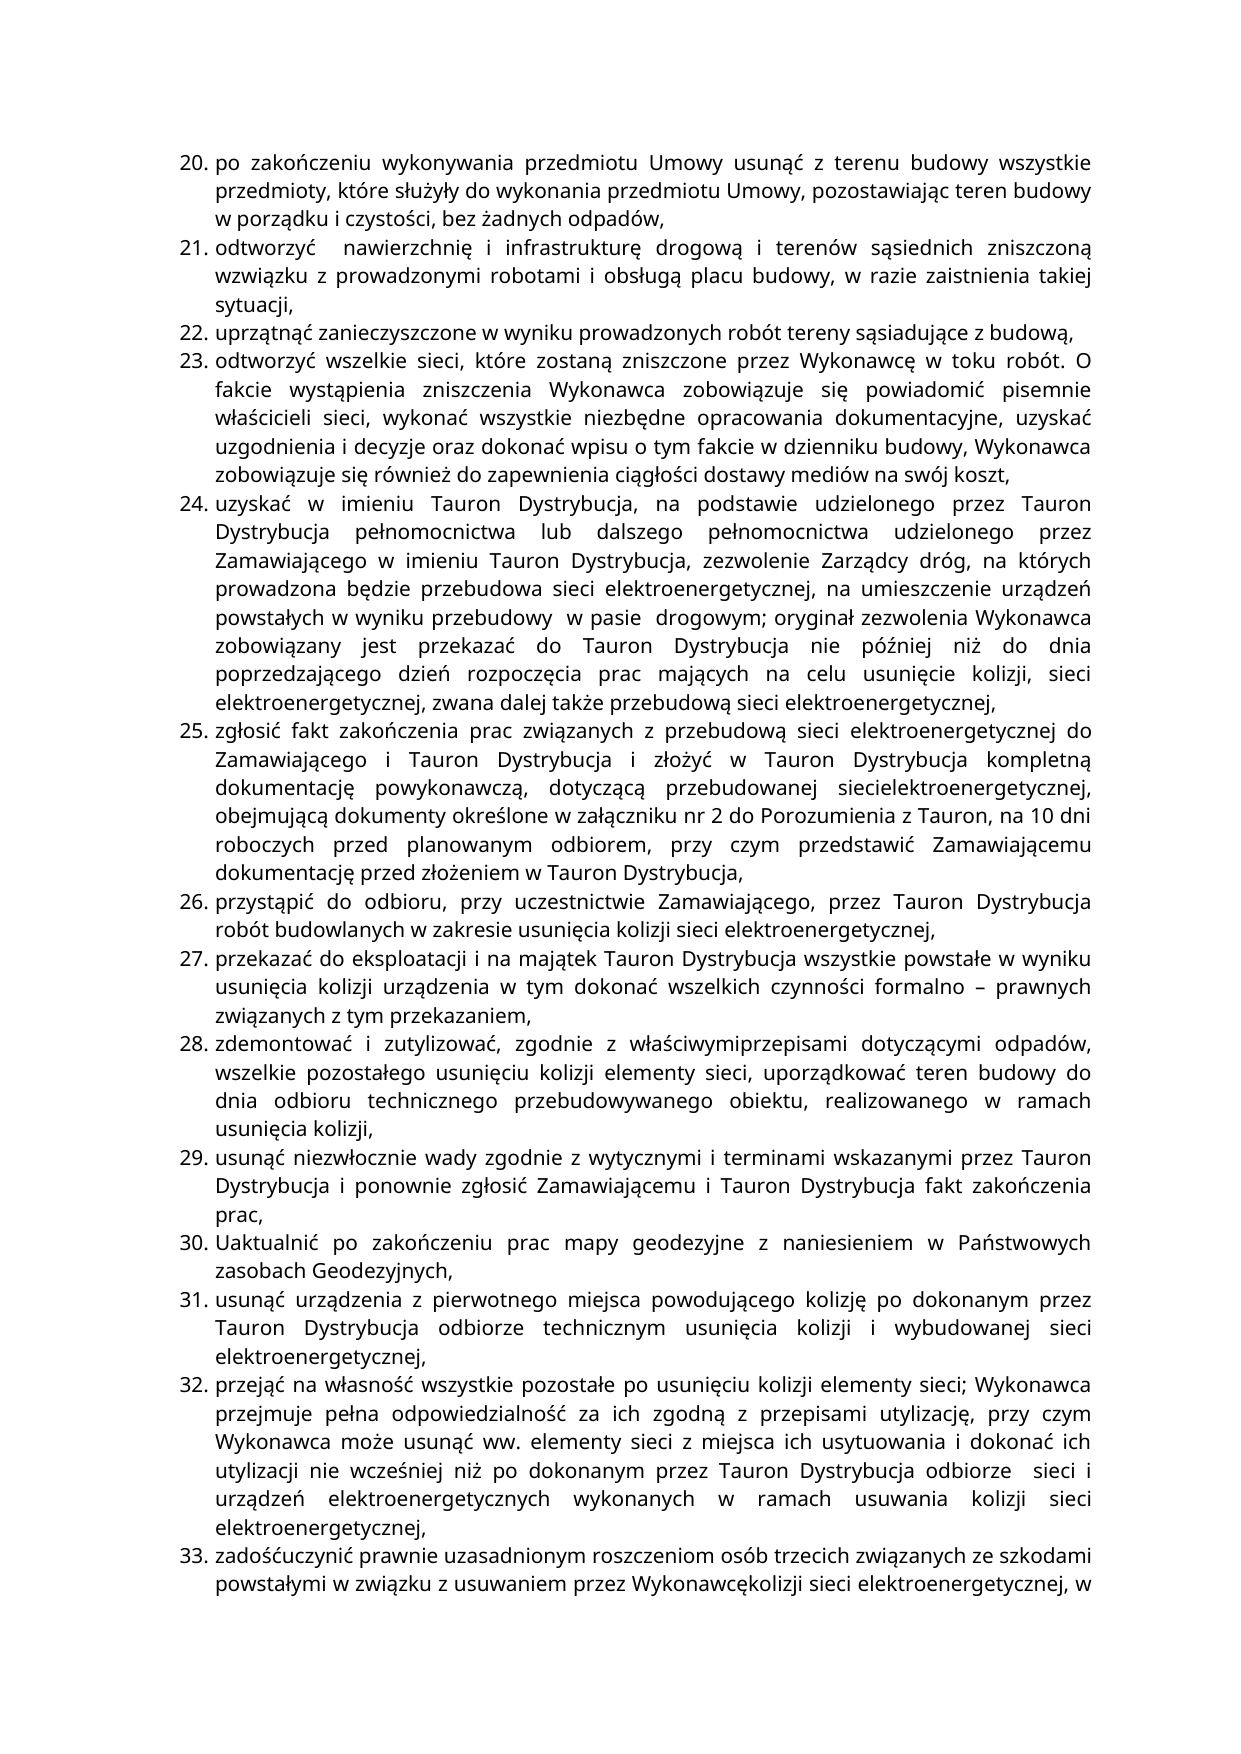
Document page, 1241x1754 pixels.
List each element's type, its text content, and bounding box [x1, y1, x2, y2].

list uzyskać w imieniu Tauron Dystrybucja, na podstawie udzielonego przez Tauron Dystrybucja pełnomocnictwa lub dalszego pełnomocnictwa udzielonego przez Zamawiającego w imieniu Tauron Dystrybucja, zezwolenie Zarządcy dróg, na których prowadzona będzie przebudowa sieci elektroenergetycznej, na umieszczenie urządzeń powstałych w wyniku przebudowy w pasie drogowym; oryginał zezwolenia Wykonawca zobowiązany jest przekazać do Tauron Dystrybucja nie później niż do dnia poprzedzającego dzień rozpoczęcia prac mających na celu usunięcie kolizji, sieci elektroenergetycznej, zwana dalej także przebudową sieci elektroenergetycznej, [179, 489, 1093, 716]
list przystąpić do odbioru, przy uczestnictwie Zamawiającego, przez Tauron Dystrybucja robót budowlanych w zakresie usunięcia kolizji sieci elektroenergetycznej, [179, 887, 1093, 944]
list przejąć na własność wszystkie pozostałe po usunięciu kolizji elementy sieci; Wykonawca przejmuje pełna odpowiedzialność za ich zgodną z przepisami utylizację, przy czym Wykonawca może usunąć ww. elementy sieci z miejsca ich usytuowania i dokonać ich utylizacji nie wcześniej niż po dokonanym przez Tauron Dystrybucja odbiorze sieci i urządzeń elektroenergetycznych wykonanych w ramach usuwania kolizji sieci elektroenergetycznej, [179, 1370, 1093, 1541]
list Uaktualnić po zakończeniu prac mapy geodezyjne z naniesieniem w Państwowych zasobach Geodezyjnych, [179, 1228, 1093, 1285]
list usunąć urządzenia z pierwotnego miejsca powodującego kolizję po dokonanym przez Tauron Dystrybucja odbiorze technicznym usunięcia kolizji i wybudowanej sieci elektroenergetycznej, [179, 1285, 1093, 1370]
list po zakończeniu wykonywania przedmiotu Umowy usunąć z terenu budowy wszystkie przedmioty, które służyły do wykonania przedmiotu Umowy, pozostawiając teren budowy w porządku i czystości, bez żadnych odpadów, [179, 148, 1093, 233]
list uprzątnąć zanieczyszczone w wyniku prowadzonych robót tereny sąsiadujące z budową, [179, 318, 1093, 347]
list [179, 1541, 1093, 1598]
list odtworzyć wszelkie sieci, które zostaną zniszczone przez Wykonawcę w toku robót. O fakcie wystąpienia zniszczenia Wykonawca zobowiązuje się powiadomić pisemnie właścicieli sieci, wykonać wszystkie niezbędne opracowania dokumentacyjne, uzyskać uzgodnienia i decyzje oraz dokonać wpisu o tym fakcie w dzienniku budowy, Wykonawca zobowiązuje się również do zapewnienia ciągłości dostawy mediów na swój koszt, [179, 347, 1093, 489]
list zgłosić fakt zakończenia prac związanych z przebudową sieci elektroenergetycznej do Zamawiającego i Tauron Dystrybucja i złożyć w Tauron Dystrybucja kompletną dokumentację powykonawczą, dotyczącą przebudowanej siecielektroenergetycznej, obejmującą dokumenty określone w załączniku nr 2 do Porozumienia z Tauron, na 10 dni roboczych przed planowanym odbiorem, przy czym przedstawić Zamawiającemu dokumentację przed złożeniem w Tauron Dystrybucja, [179, 716, 1093, 887]
list zdemontować i zutylizować, zgodnie z właściwymiprzepisami dotyczącymi odpadów, wszelkie pozostałego usunięciu kolizji elementy sieci, uporządkować teren budowy do dnia odbioru technicznego przebudowywanego obiektu, realizowanego w ramach usunięcia kolizji, [179, 1029, 1093, 1143]
list odtworzyć nawierzchnię i infrastrukturę drogową i terenów sąsiednich zniszczoną wzwiązku z prowadzonymi robotami i obsługą placu budowy, w razie zaistnienia takiej sytuacji, [179, 233, 1093, 318]
list przekazać do eksploatacji i na majątek Tauron Dystrybucja wszystkie powstałe w wyniku usunięcia kolizji urządzenia w tym dokonać wszelkich czynności formalno – prawnych związanych z tym przekazaniem, [179, 944, 1093, 1029]
list usunąć niezwłocznie wady zgodnie z wytycznymi i terminami wskazanymi przez Tauron Dystrybucja i ponownie zgłosić Zamawiającemu i Tauron Dystrybucja fakt zakończenia prac, [179, 1143, 1093, 1228]
